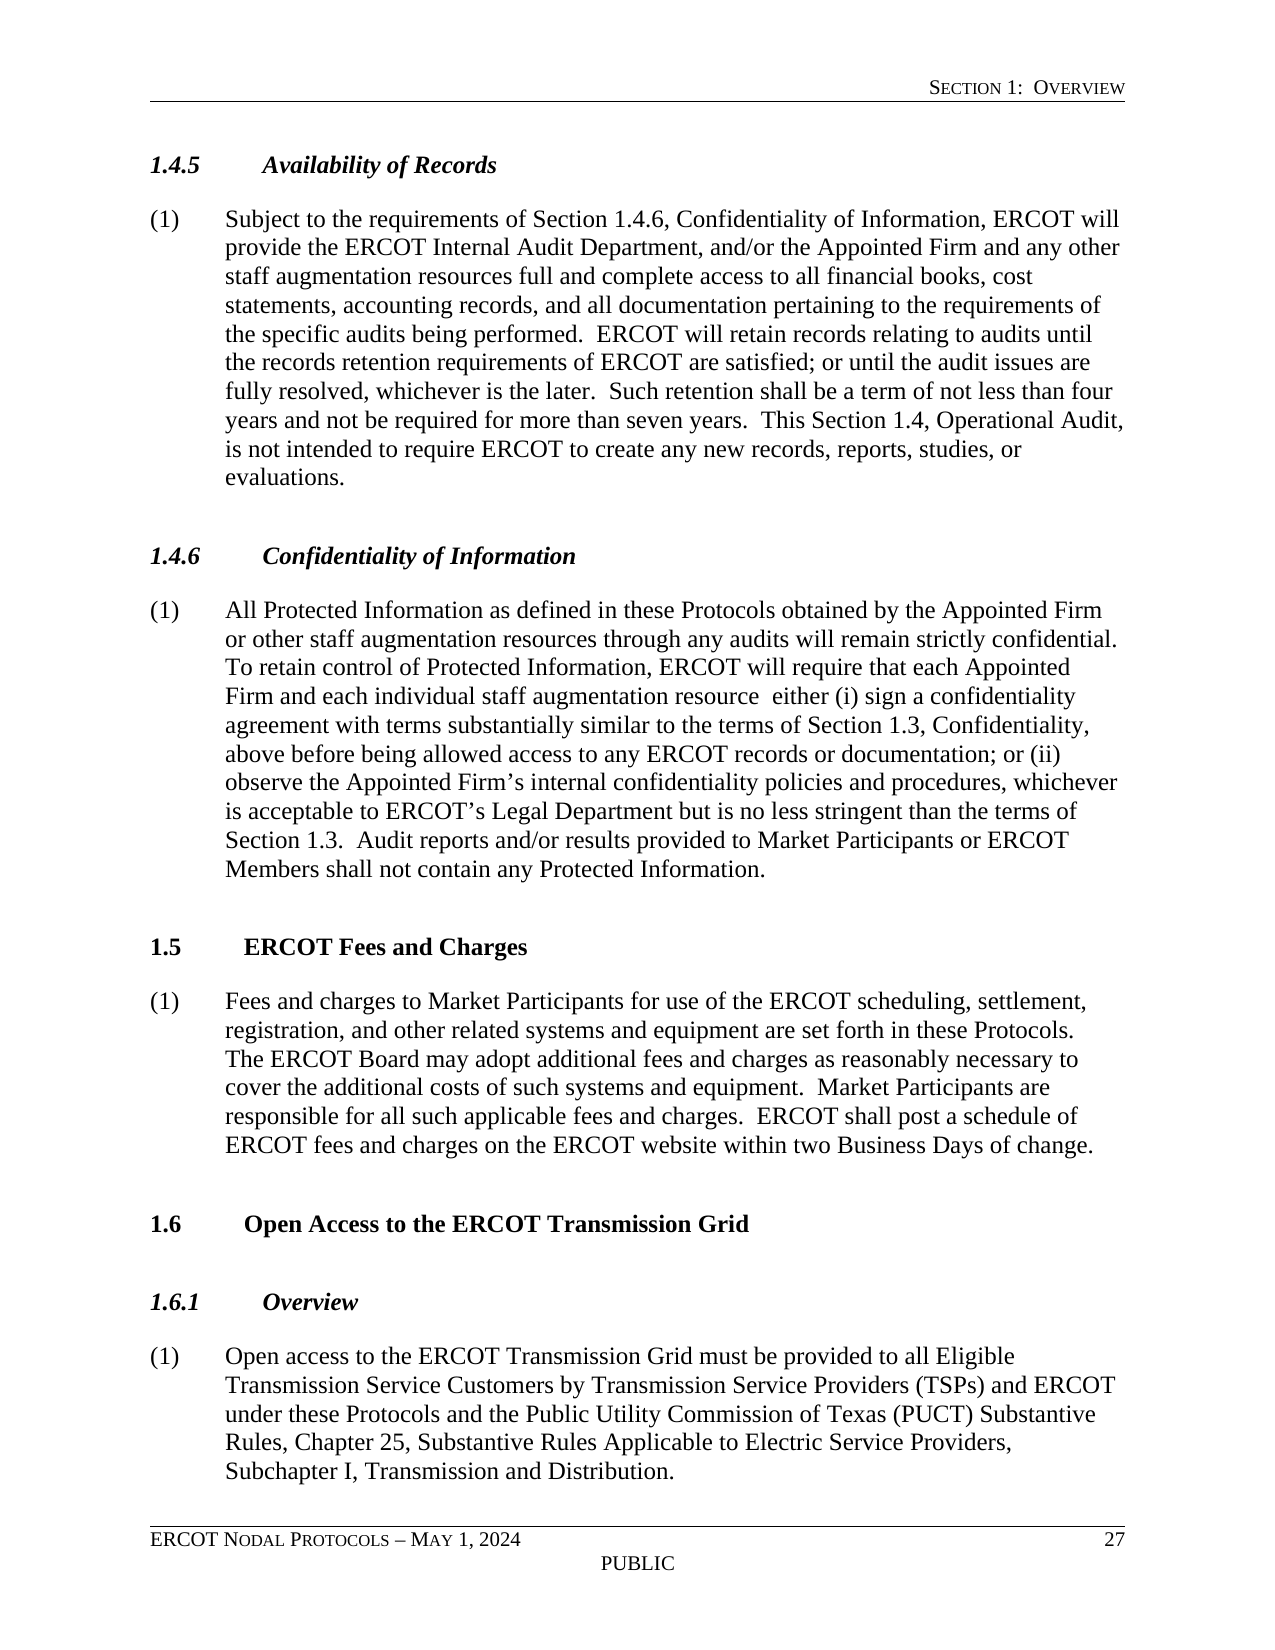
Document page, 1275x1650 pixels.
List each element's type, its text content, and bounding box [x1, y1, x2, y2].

text 1.5 ERCOT Fees and Charges [150, 932, 1125, 961]
text (1) Open access to the ERCOT Transmission Grid must be provided to all Eligible Transmission Service Customers by Transmission Service Providers (TSPs) and ERCOT under these Protocols and the Public Utility Commission of Texas (PUCT) Substantive Rules, Chapter 25, Substantive Rules Applicable to Electric Service Providers, Subchapter I, Transmission and Distribution. [150, 1341, 1125, 1485]
text 1.4.5 Availability of Records [150, 150, 1125, 179]
text 1.6.1 Overview [150, 1287, 1125, 1316]
text (1) All Protected Information as defined in these Protocols obtained by the Appointed Firm or other staff augmentation resources through any audits will remain strictly confidential. To retain control of Protected Information, ERCOT will require that each Appointed Firm and each individual staff augmentation resource either (i) sign a confidentiality agreement with terms substantially similar to the terms of Section 1.3, Confidentiality, above before being allowed access to any ERCOT records or documentation; or (ii) observe the Appointed Firm’s internal confidentiality policies and procedures, whichever is acceptable to ERCOT’s Legal Department but is no less stringent than the terms of Section 1.3. Audit reports and/or results provided to Market Participants or ERCOT Members shall not contain any Protected Information. [150, 595, 1125, 882]
text 1.6 Open Access to the ERCOT Transmission Grid [150, 1209, 1125, 1237]
text 1.4.6 Confidentiality of Information [150, 541, 1125, 570]
text (1) Fees and charges to Market Participants for use of the ERCOT scheduling, settlement, registration, and other related systems and equipment are set forth in these Protocols. The ERCOT Board may adopt additional fees and charges as reasonably necessary to cover the additional costs of such systems and equipment. Market Participants are responsible for all such applicable fees and charges. ERCOT shall post a schedule of ERCOT fees and charges on the ERCOT website within two Business Days of change. [150, 986, 1125, 1159]
text (1) Subject to the requirements of Section 1.4.6, Confidentiality of Information, ERCOT will provide the ERCOT Internal Audit Department, and/or the Appointed Firm and any other staff augmentation resources full and complete access to all financial books, cost statements, accounting records, and all documentation pertaining to the requirements of the specific audits being performed. ERCOT will retain records relating to audits until the records retention requirements of ERCOT are satisfied; or until the audit issues are fully resolved, whichever is the later. Such retention shall be a term of not less than four years and not be required for more than seven years. This Section 1.4, Operational Audit, is not intended to require ERCOT to create any new records, reports, studies, or evaluations. [150, 204, 1125, 491]
